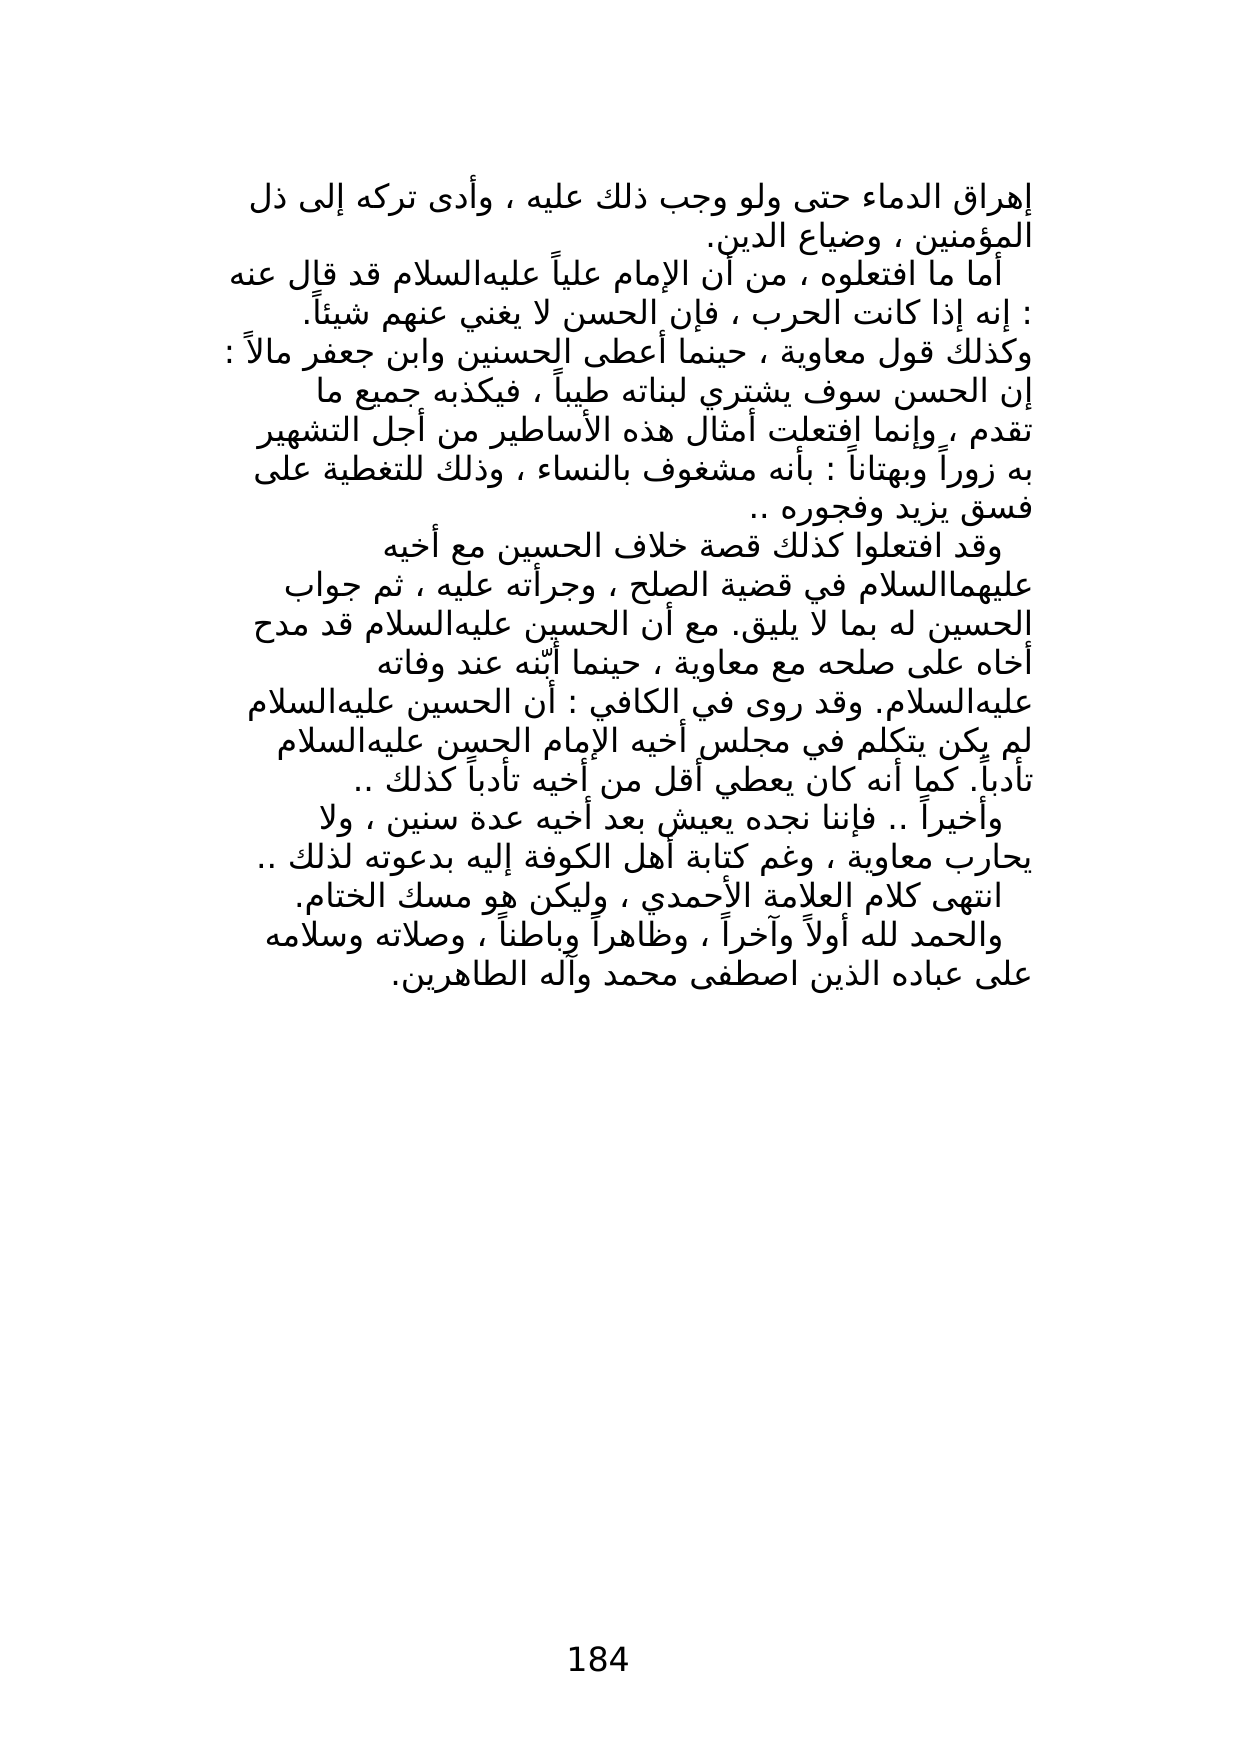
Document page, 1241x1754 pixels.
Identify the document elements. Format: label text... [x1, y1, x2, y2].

text وقد افتعلوا كذلك قصة خلاف الحسين مع أخيه عليهما‌السلام في قضية الصلح ، وجرأته عليه ، ثم جواب الحسين له بما لا يليق. مع أن الحسين عليه‌السلام قد مدح أخاه على صلحه مع معاوية ، حينما أبّنه عند وفاته عليه‌السلام. وقد روى في الكافي : أن الحسين عليه‌السلام لم يكن يتكلم في مجلس أخيه الإمام الحسن عليه‌السلام تأدباً. كما أنه كان يعطي أقل من أخيه تأدباً كذلك .. [222, 527, 1033, 799]
text أما ما افتعلوه ، من أن الإمام علياً عليه‌السلام قد قال عنه : إنه إذا كانت الحرب ، فإن الحسن لا يغني عنهم شيئاً. وكذلك قول معاوية ، حينما أعطى الحسنين وابن جعفر مالاً : إن الحسن سوف يشتري لبناته طيباً ، فيكذبه جميع ما تقدم ، وإنما افتعلت أمثال هذه الأساطير من أجل التشهير به زوراً وبهتاناً : بأنه مشغوف بالنساء ، وذلك للتغطية على فسق يزيد وفجوره .. [222, 255, 1033, 527]
text والحمد لله أولاً وآخراً ، وظاهراً وباطناً ، وصلاته وسلامه على عباده الذين اصطفى محمد وآله الطاهرين. [222, 915, 1033, 993]
text إهراق الدماء حتى ولو وجب ذلك عليه ، وأدى تركه إلى ذل المؤمنين ، وضياع الدين. [222, 177, 1033, 255]
text وأخيراً .. فإننا نجده يعيش بعد أخيه عدة سنين ، ولا يحارب معاوية ، وغم كتابة أهل الكوفة إليه بدعوته لذلك .. [222, 799, 1033, 877]
text انتهى كلام العلامة الأحمدي ، وليكن هو مسك الختام. [222, 877, 1033, 915]
